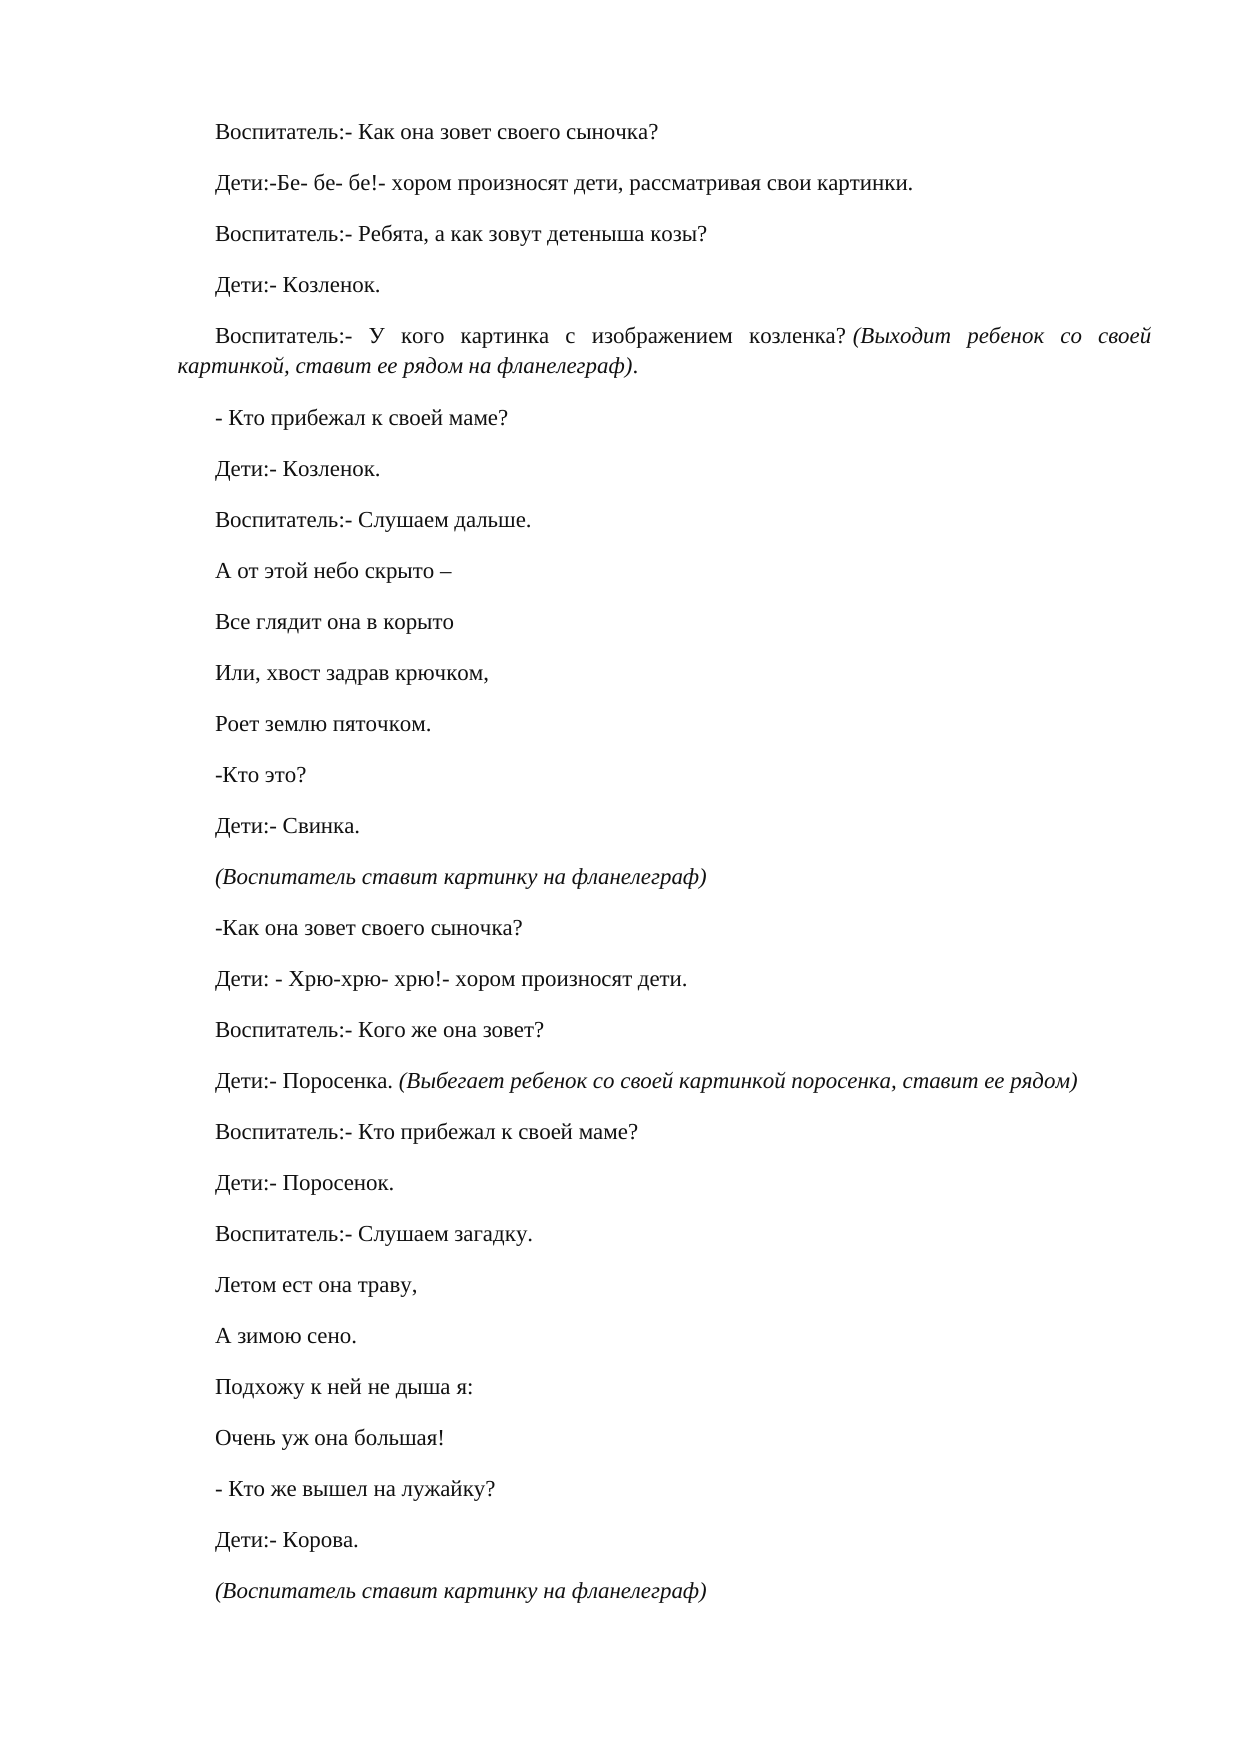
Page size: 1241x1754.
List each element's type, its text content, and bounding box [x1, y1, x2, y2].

text Летом ест она траву, [177, 1271, 1152, 1298]
text Подхожу к ней не дыша я: [177, 1373, 1152, 1400]
text Дети:- Свинка. [177, 812, 1152, 838]
text - Кто же вышел на лужайку? [177, 1475, 1152, 1502]
text Воспитатель:- Кого же она зовет? [177, 1016, 1152, 1042]
text -Как она зовет своего сыночка? [177, 914, 1152, 940]
text Воспитатель:- Как она зовет своего сыночка? [177, 118, 1152, 144]
text - Кто прибежал к своей маме? [177, 403, 1152, 430]
text Дети:- Поросенка. (Выбегает ребенок со своей картинкой поросенка, ставит ее рядом) [177, 1067, 1152, 1093]
text Дети: - Хрю-хрю- хрю!- хором произносят дети. [177, 965, 1152, 991]
text Воспитатель:- Ребята, а как зовут детеныша козы? [177, 220, 1152, 247]
text А зимою сено. [177, 1322, 1152, 1349]
text Дети:- Козленок. [177, 454, 1152, 481]
text -Кто это? [177, 761, 1152, 787]
text Дети:- Козленок. [177, 271, 1152, 298]
text Очень уж она большая! [177, 1424, 1152, 1451]
text (Воспитатель ставит картинку на фланелеграф) [177, 1577, 1152, 1604]
text Дети:- Поросенок. [177, 1169, 1152, 1196]
text А от этой небо скрыто – [177, 557, 1152, 583]
text Все глядит она в корыто [177, 608, 1152, 634]
text Дети:-Бе- бе- бе!- хором произносят дети, рассматривая свои картинки. [177, 169, 1152, 196]
text (Воспитатель ставит картинку на фланелеграф) [177, 863, 1152, 889]
text Воспитатель:- Слушаем загадку. [177, 1220, 1152, 1247]
text Или, хвост задрав крючком, [177, 659, 1152, 685]
text Воспитатель:- Слушаем дальше. [177, 506, 1152, 532]
text Роет землю пяточком. [177, 710, 1152, 736]
text Воспитатель:- Кто прибежал к своей маме? [177, 1118, 1152, 1144]
text Дети:- Корова. [177, 1526, 1152, 1553]
text Воспитатель:- У кого картинка с изображением козленка? (Выходит ребенок со своей картинкой, ставит ее рядом на фланелеграф). [177, 322, 1152, 379]
